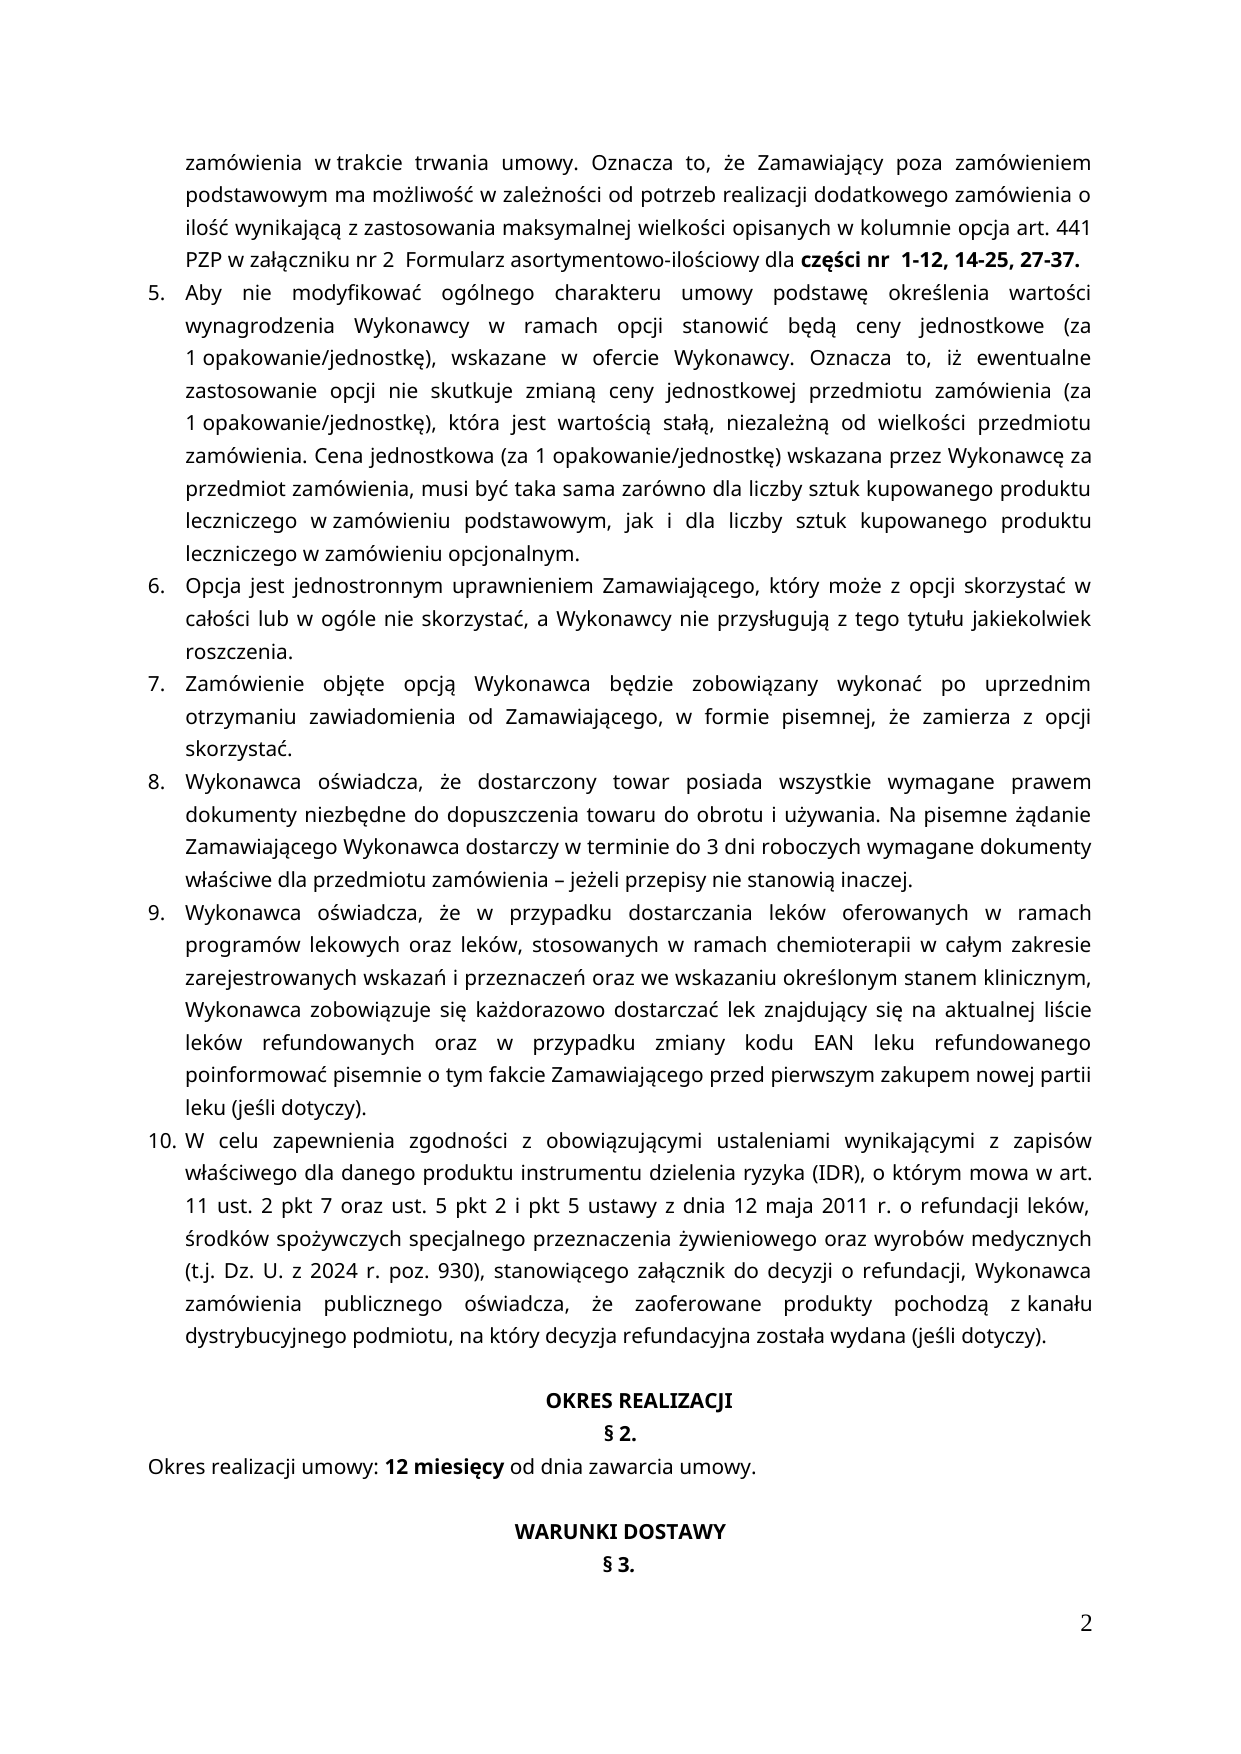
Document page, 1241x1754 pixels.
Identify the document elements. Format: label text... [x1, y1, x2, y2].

text § 3. [148, 1550, 1092, 1578]
text Okres realizacji umowy: 12 miesięcy od dnia zawarcia umowy. [148, 1452, 1092, 1480]
text § 2. [148, 1419, 1092, 1448]
list Wykonawca oświadcza, że w przypadku dostarczania leków oferowanych w ramach programów lekowych oraz leków, stosowanych w ramach chemioterapii w całym zakresie zarejestrowanych wskazań i przeznaczeń oraz we wskazaniu określonym stanem klinicznym, Wykonawca zobowiązuje się każdorazowo dostarczać lek znajdujący się na aktualnej liście leków refundowanych oraz w przypadku zmiany kodu EAN leku refundowanego poinformować pisemnie o tym fakcie Zamawiającego przed pierwszym zakupem nowej partii leku (jeśli dotyczy). [148, 898, 1092, 1122]
text WARUNKI DOSTAWY [148, 1517, 1092, 1546]
list Aby nie modyfikować ogólnego charakteru umowy podstawę określenia wartości wynagrodzenia Wykonawcy w ramach opcji stanowić będą ceny jednostkowe (za 1 opakowanie/jednostkę), wskazane w ofercie Wykonawcy. Oznacza to, iż ewentualne zastosowanie opcji nie skutkuje zmianą ceny jednostkowej przedmiotu zamówienia (za 1 opakowanie/jednostkę), która jest wartością stałą, niezależną od wielkości przedmiotu zamówienia. Cena jednostkowa (za 1 opakowanie/jednostkę) wskazana przez Wykonawcę za przedmiot zamówienia, musi być taka sama zarówno dla liczby sztuk kupowanego produktu leczniczego w zamówieniu podstawowym, jak i dla liczby sztuk kupowanego produktu leczniczego w zamówieniu opcjonalnym. [148, 278, 1092, 567]
list Zamówienie objęte opcją Wykonawca będzie zobowiązany wykonać po uprzednim otrzymaniu zawiadomienia od Zamawiającego, w formie pisemnej, że zamierza z opcji skorzystać. [148, 669, 1092, 763]
list W celu zapewnienia zgodności z obowiązującymi ustaleniami wynikającymi z zapisów właściwego dla danego produktu instrumentu dzielenia ryzyka (IDR), o którym mowa w art. 11 ust. 2 pkt 7 oraz ust. 5 pkt 2 i pkt 5 ustawy z dnia 12 maja 2011 r. o refundacji leków, środków spożywczych specjalnego przeznaczenia żywieniowego oraz wyrobów medycznych (t.j. Dz. U. z 2024 r. poz. 930), stanowiącego załącznik do decyzji o refundacji, Wykonawca zamówienia publicznego oświadcza, że zaoferowane produkty pochodzą z kanału dystrybucyjnego podmiotu, na który decyzja refundacyjna została wydana (jeśli dotyczy). [148, 1126, 1092, 1350]
list Opcja jest jednostronnym uprawnieniem Zamawiającego, który może z opcji skorzystać w całości lub w ogóle nie skorzystać, a Wykonawcy nie przysługują z tego tytułu jakiekolwiek roszczenia. [148, 572, 1092, 665]
text OKRES REALIZACJI [185, 1387, 1092, 1415]
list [148, 148, 1092, 274]
list Wykonawca oświadcza, że dostarczony towar posiada wszystkie wymagane prawem dokumenty niezbędne do dopuszczenia towaru do obrotu i używania. Na pisemne żądanie Zamawiającego Wykonawca dostarczy w terminie do 3 dni roboczych wymagane dokumenty właściwe dla przedmiotu zamówienia – jeżeli przepisy nie stanowią inaczej. [148, 767, 1092, 893]
